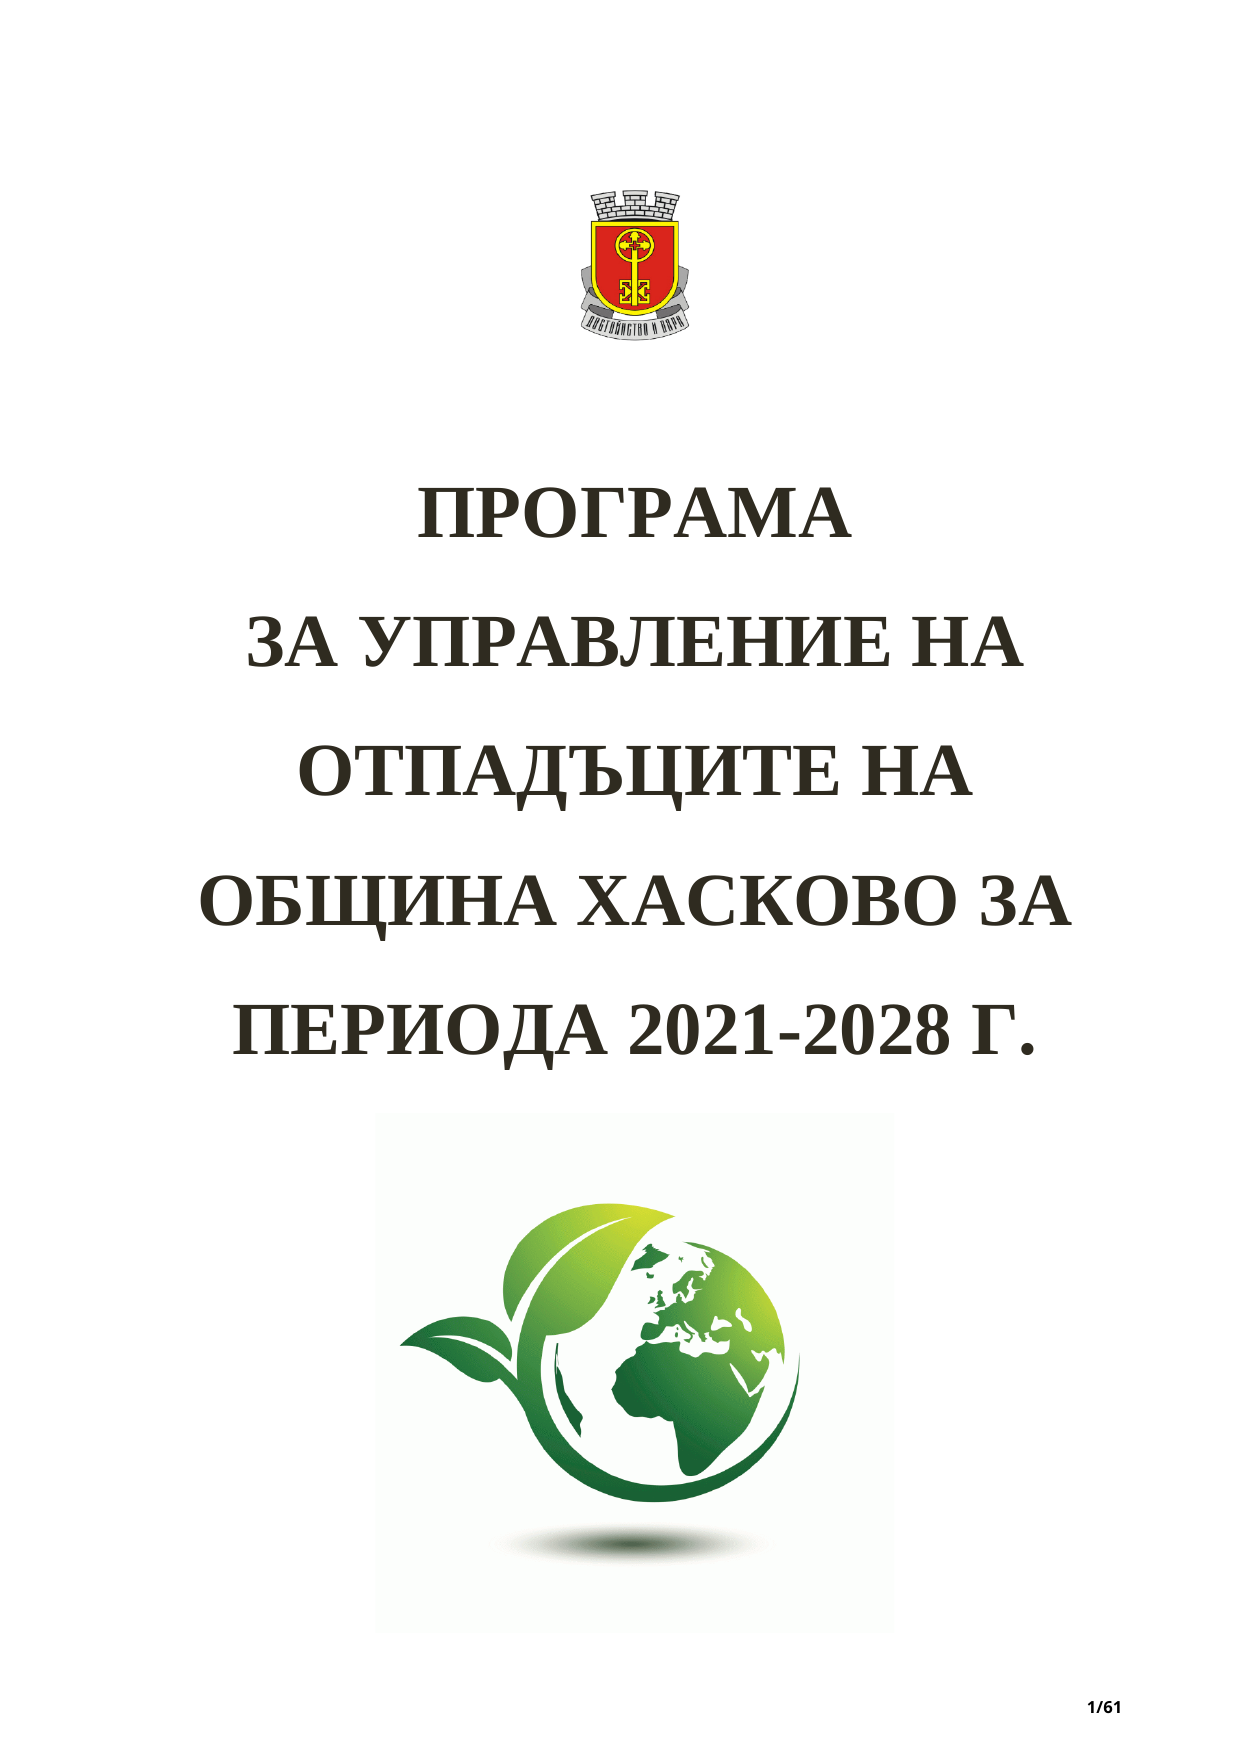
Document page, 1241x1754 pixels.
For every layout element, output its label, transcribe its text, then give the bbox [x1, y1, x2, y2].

text ЗА УПРАВЛЕНИЕ НА ОТПАДЪЦИТЕ НА ОБЩИНА ХАСКОВО ЗА ПЕРИОДА 2021-2028 Г. [148, 596, 1122, 1071]
picture [567, 177, 703, 353]
picture [375, 1113, 895, 1633]
text ПРОГРАМА [148, 467, 1122, 553]
